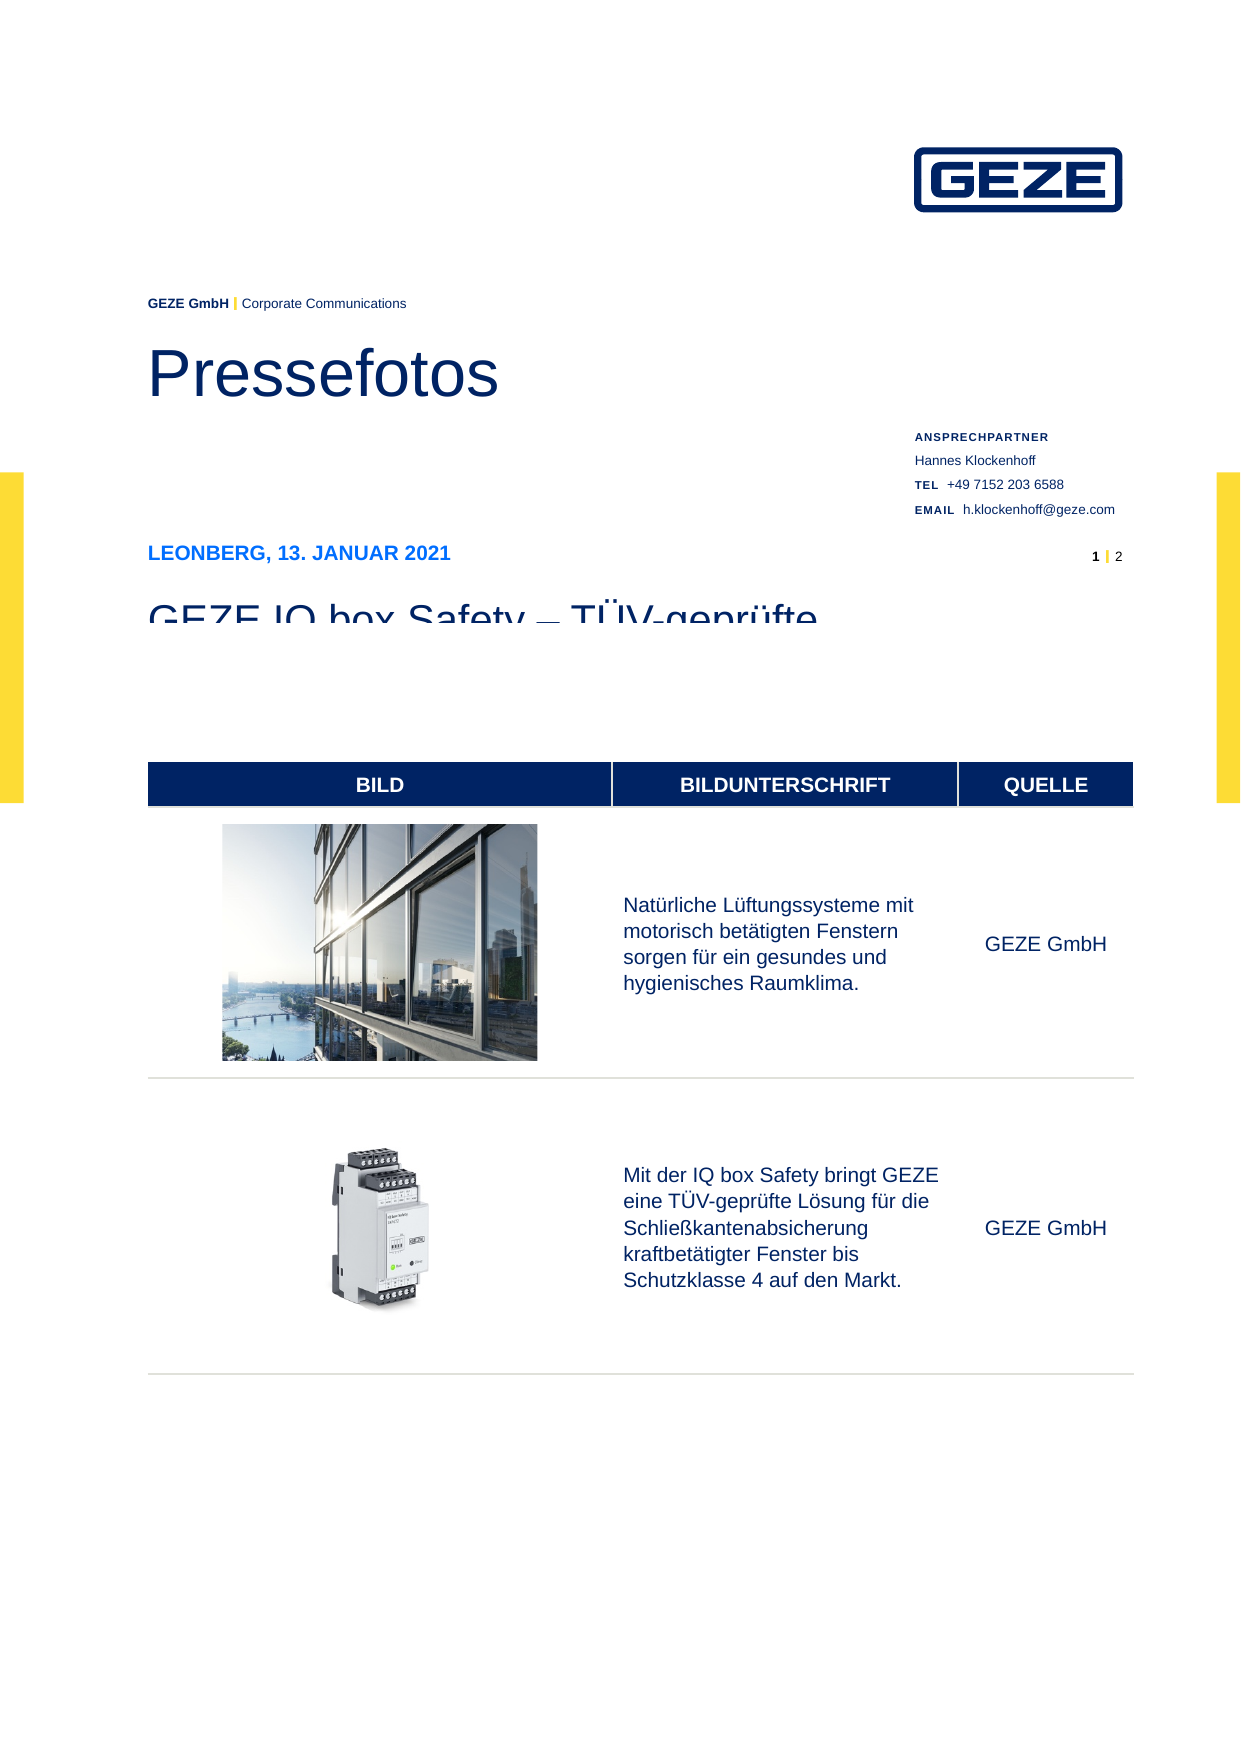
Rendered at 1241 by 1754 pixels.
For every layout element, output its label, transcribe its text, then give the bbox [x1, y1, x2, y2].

picture [222, 824, 538, 1061]
text EMAIL h.klockenhoff@geze.com [914, 492, 1180, 517]
table_cell GEZE GmbH [958, 808, 1133, 1077]
table_cell [148, 808, 612, 1077]
text ANSPRECHPARTNER [914, 419, 1180, 443]
picture [292, 1108, 468, 1345]
table_cell [148, 1079, 612, 1373]
table_cell Natürliche Lüftungssysteme mit motorisch betätigten Fenstern sorgen für ein gesundes und hygienisches Raumklima. [612, 808, 958, 1077]
text Hannes Klockenhoff [914, 443, 1180, 468]
table_header BILD [148, 762, 611, 806]
table_cell GEZE IQ box Safety – TÜV-geprüfte Absicherung kraftbetätigter Fenster [148, 568, 914, 736]
text TEL +49 7152 203 6588 [914, 468, 1180, 492]
table_cell Mit der IQ box Safety bringt GEZE eine TÜV-geprüfte Lösung für die Schließkantenabsicherung kraftbetätigter Fenster bis Schutzklasse 4 auf den Markt. [612, 1079, 958, 1373]
table_cell GEZE GmbH [958, 1079, 1133, 1373]
table_header QUELLE [959, 762, 1133, 806]
table_header Leonberg, [148, 538, 914, 567]
table_header BILDUNTERSCHRIFT [613, 762, 957, 806]
